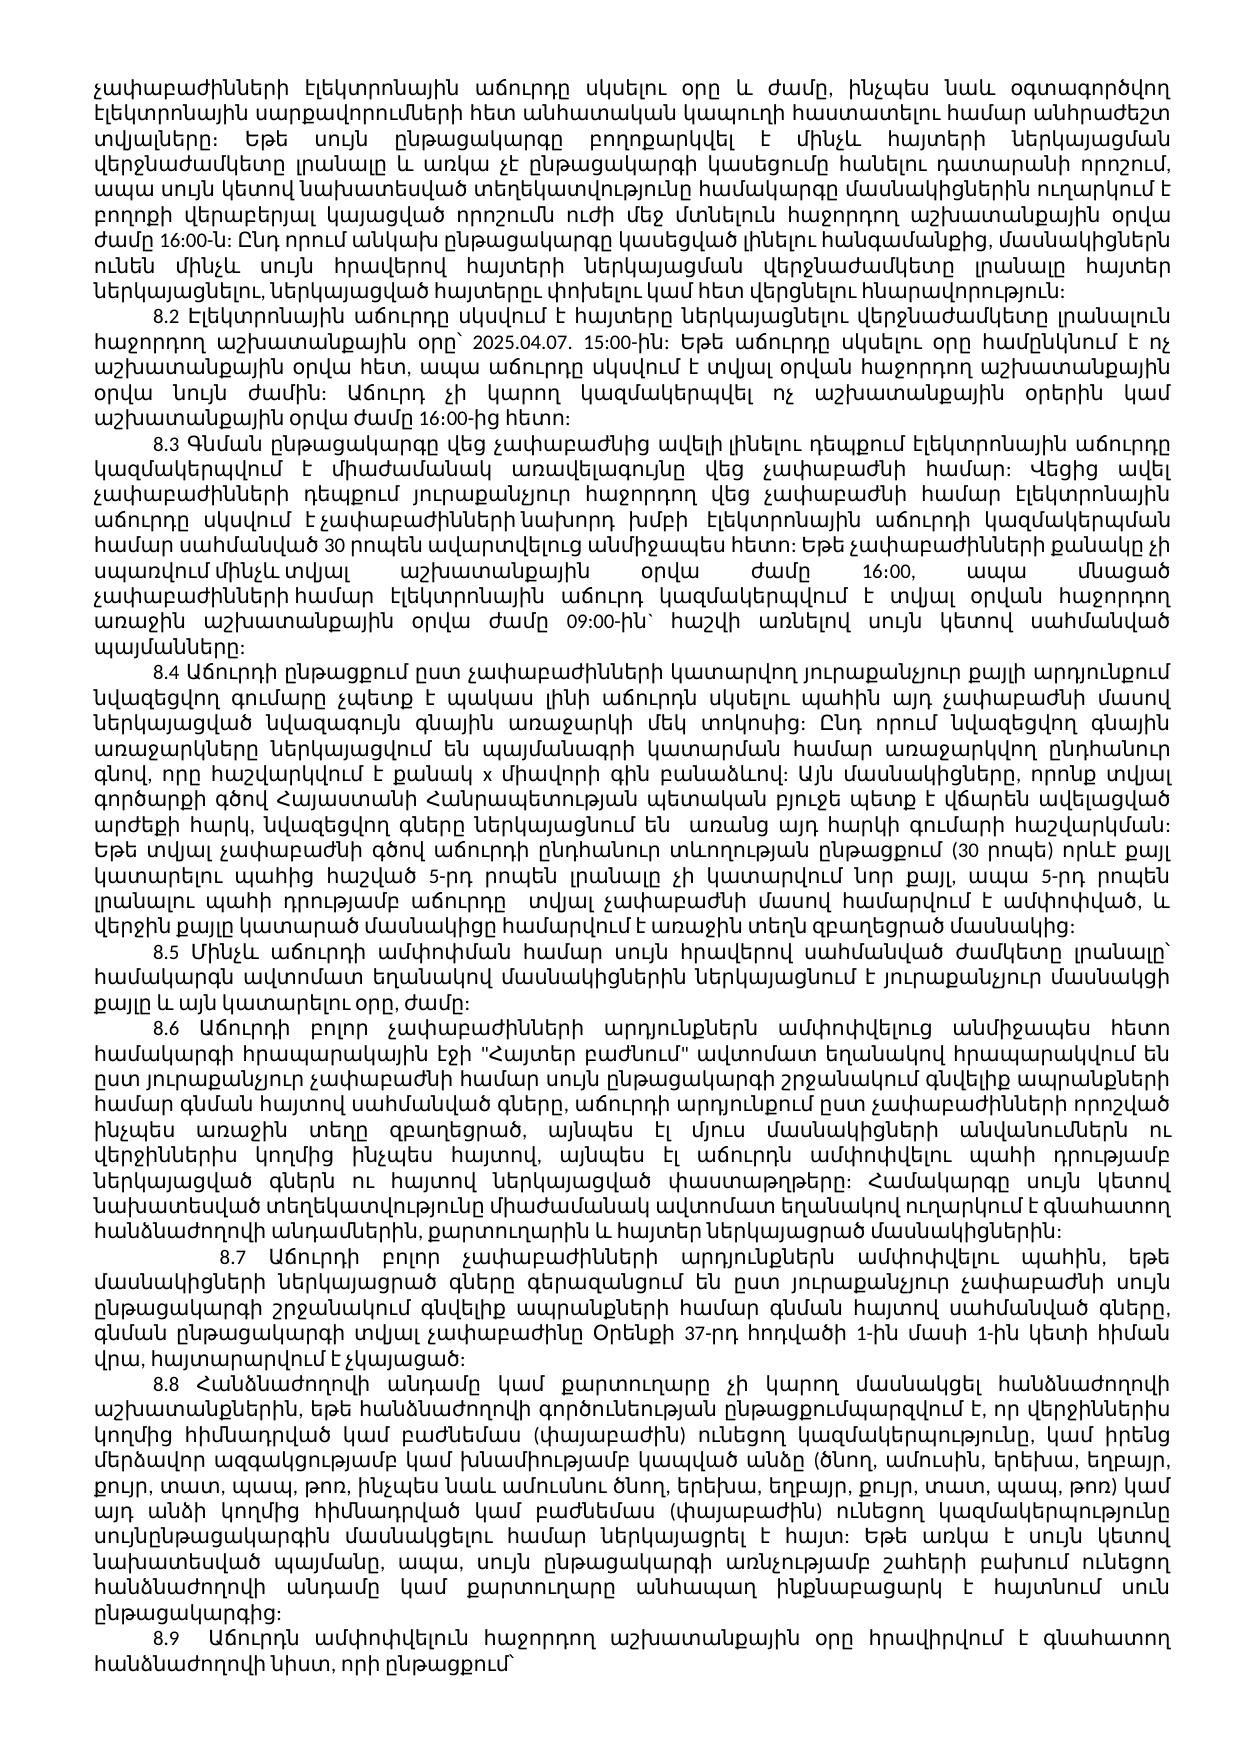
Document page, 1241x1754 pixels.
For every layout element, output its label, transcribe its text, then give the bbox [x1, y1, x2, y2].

text 8.9 Աճուրդն ամփոփվելուն հաջորդող աշխատանքային օրը հրավիրվում է գնահատող հանձնաժողովի նիստ, որի ընթացքում՝ [94, 1625, 1171, 1676]
text 8.8 Հանձնաժողովի անդամը կամ քարտուղարը չի կարող մասնակցել հանձնաժողովի աշխատանքներին, եթե հանձնաժողովի գործունեության ընթացքումպարզվում է, որ վերջիններիս կողմից հիմնադրված կամ բաժնեմաս (փայաբաժին) ունեցող կազմակերպությունը, կամ իրենց մերձավոր ազգակցությամբ կամ խնամիությամբ կապված անձը (ծնող, ամուսին, երեխա, եղբայր, քույր, տատ, պապ, թոռ, ինչպես նաև ամուսնու ծնող, երեխա, եղբայր, քույր, տատ, պապ, թոռ) կամ այդ անձի կողմից հիմնադրված կամ բաժնեմաս (փայաբաժին) ունեցող կազմակերպությունը սույնընթացակարգին մասնակցելու համար ներկայացրել է հայտ: Եթե առկա է սույն կետով նախատեսված պայմանը, ապա, սույն ընթացակարգի առնչությամբ շահերի բախում ունեցող հանձնաժողովի անդամը կամ քարտուղարը անհապաղ ինքնաբացարկ է հայտնում սուն ընթացակարգից: [94, 1371, 1171, 1625]
text 8.2 Էլեկտրոնային աճուրդը սկսվում է հայտերը ներկայացնելու վերջնաժամկետը լրանալուն հաջորդող աշխատանքային օրը՝ 2025.04.07. 15:00 -ին: Եթե աճուրդը սկսելու օրը համընկնում է ոչ աշխատանքային օրվա հետ, ապա աճուրդը սկսվում է տվյալ օրվան հաջորդող աշխատանքային օրվա նույն ժամին: Աճուրդ չի կարող կազմակերպվել ոչ աշխատանքային օրերին կամ աշխատանքային օրվա ժամը 16։00-ից հետո: [94, 304, 1171, 431]
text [94, 75, 1171, 304]
text 8.7 Աճուրդի բոլոր չափաբաժինների արդյունքներն ամփոփվելու պահին, եթե մասնակիցների ներկայացրած գները գերազանցում են ըստ յուրաքանչյուր չափաբաժնի սույն ընթացակարգի շրջանակում գնվելիք ապրանքների համար գնման հայտով սահմանված գները, գնման ընթացակարգի տվյալ չափաբաժինը Օրենքի 37-րդ հոդվածի 1-ին մասի 1-ին կետի հիման վրա, հայտարարվում է չկայացած: [94, 1244, 1171, 1371]
text 8.3 Գնման ընթացակարգը վեց չափաբաժնից ավելի լինելու դեպքում էլեկտրոնային աճուրդը կազմակերպվում է միաժամանակ առավելագույնը վեց չափաբաժնի համար: Վեցից ավել չափաբաժինների դեպքում յուրաքանչյուր հաջորդող վեց չափաբաժնի համար էլեկտրոնային աճուրդը սկսվում է չափաբաժինների նախորդ խմբի էլեկտրոնային աճուրդի կազմակերպման համար սահմանված 30 րոպեն ավարտվելուց անմիջապես հետո: Եթե չափաբաժինների քանակը չի սպառվում մինչև տվյալ աշխատանքային օրվա ժամը 16։00, ապա մնացած չափաբաժինների համար էլեկտրոնային աճուրդ կազմակերպվում է տվյալ օրվան հաջորդող առաջին աշխատանքային օրվա ժամը 09:00-ին` հաշվի առնելով սույն կետով սահմանված պայմանները: [94, 431, 1171, 659]
text 8.4 Աճուրդի ընթացքում ըստ չափաբաժինների կատարվող յուրաքանչյուր քայլի արդյունքում նվազեցվող գումարը չպետք է պակաս լինի աճուրդն սկսելու պահին այդ չափաբաժնի մասով ներկայացված նվազագույն գնային առաջարկի մեկ տոկոսից: Ընդ որում նվազեցվող գնային առաջարկները ներկայացվում են պայմանագրի կատարման համար առաջարկվող ընդհանուր գնով, որը հաշվարկվում է քանակ x միավորի գին բանաձևով: Այն մասնակիցները, որոնք տվյալ գործարքի գծով Հայաստանի Հանրապետության պետական բյուջե պետք է վճարեն ավելացված արժեքի հարկ, նվազեցվող գները ներկայացնում են առանց այդ հարկի գումարի հաշվարկման: Եթե տվյալ չափաբաժնի գծով աճուրդի ընդհանուր տևողության ընթացքում (30 րոպե) որևէ քայլ կատարելու պահից հաշված 5-րդ րոպեն լրանալը չի կատարվում նոր քայլ, ապա 5-րդ րոպեն լրանալու պահի դրությամբ աճուրդը տվյալ չափաբաժնի մասով համարվում է ամփոփված, և վերջին քայլը կատարած մասնակիցը համարվում է առաջին տեղն զբաղեցրած մասնակից: [94, 659, 1171, 939]
text 8.6 Աճուրդի բոլոր չափաբաժինների արդյունքներն ամփոփվելուց անմիջապես հետո համակարգի հրապարակային էջի "Հայտեր բաժնում" ավտոմատ եղանակով հրապարակվում են ըստ յուրաքանչյուր չափաբաժնի համար սույն ընթացակարգի շրջանակում գնվելիք ապրանքների համար գնման հայտով սահմանված գները, աճուրդի արդյունքում ըստ չափաբաժինների որոշված ինչպես առաջին տեղը զբաղեցրած, այնպես էլ մյուս մասնակիցների անվանումներն ու վերջիններիս կողմից ինչպես հայտով, այնպես էլ աճուրդն ամփոփվելու պահի դրությամբ ներկայացված գներն ու հայտով ներկայացված փաստաթղթերը: Համակարգը սույն կետով նախատեսված տեղեկատվությունը միաժամանակ ավտոմատ եղանակով ուղարկում է գնահատող հանձնաժողովի անդամներին, քարտուղարին և հայտեր ներկայացրած մասնակիցներին: [94, 1015, 1171, 1244]
text 8.5 Մինչև աճուրդի ամփոփման համար սույն հրավերով սահմանված ժամկետը լրանալը՝ համակարգն ավտոմատ եղանակով մասնակիցներին ներկայացնում է յուրաքանչյուր մասնակցի քայլը և այն կատարելու օրը, ժամը: [94, 939, 1171, 1015]
